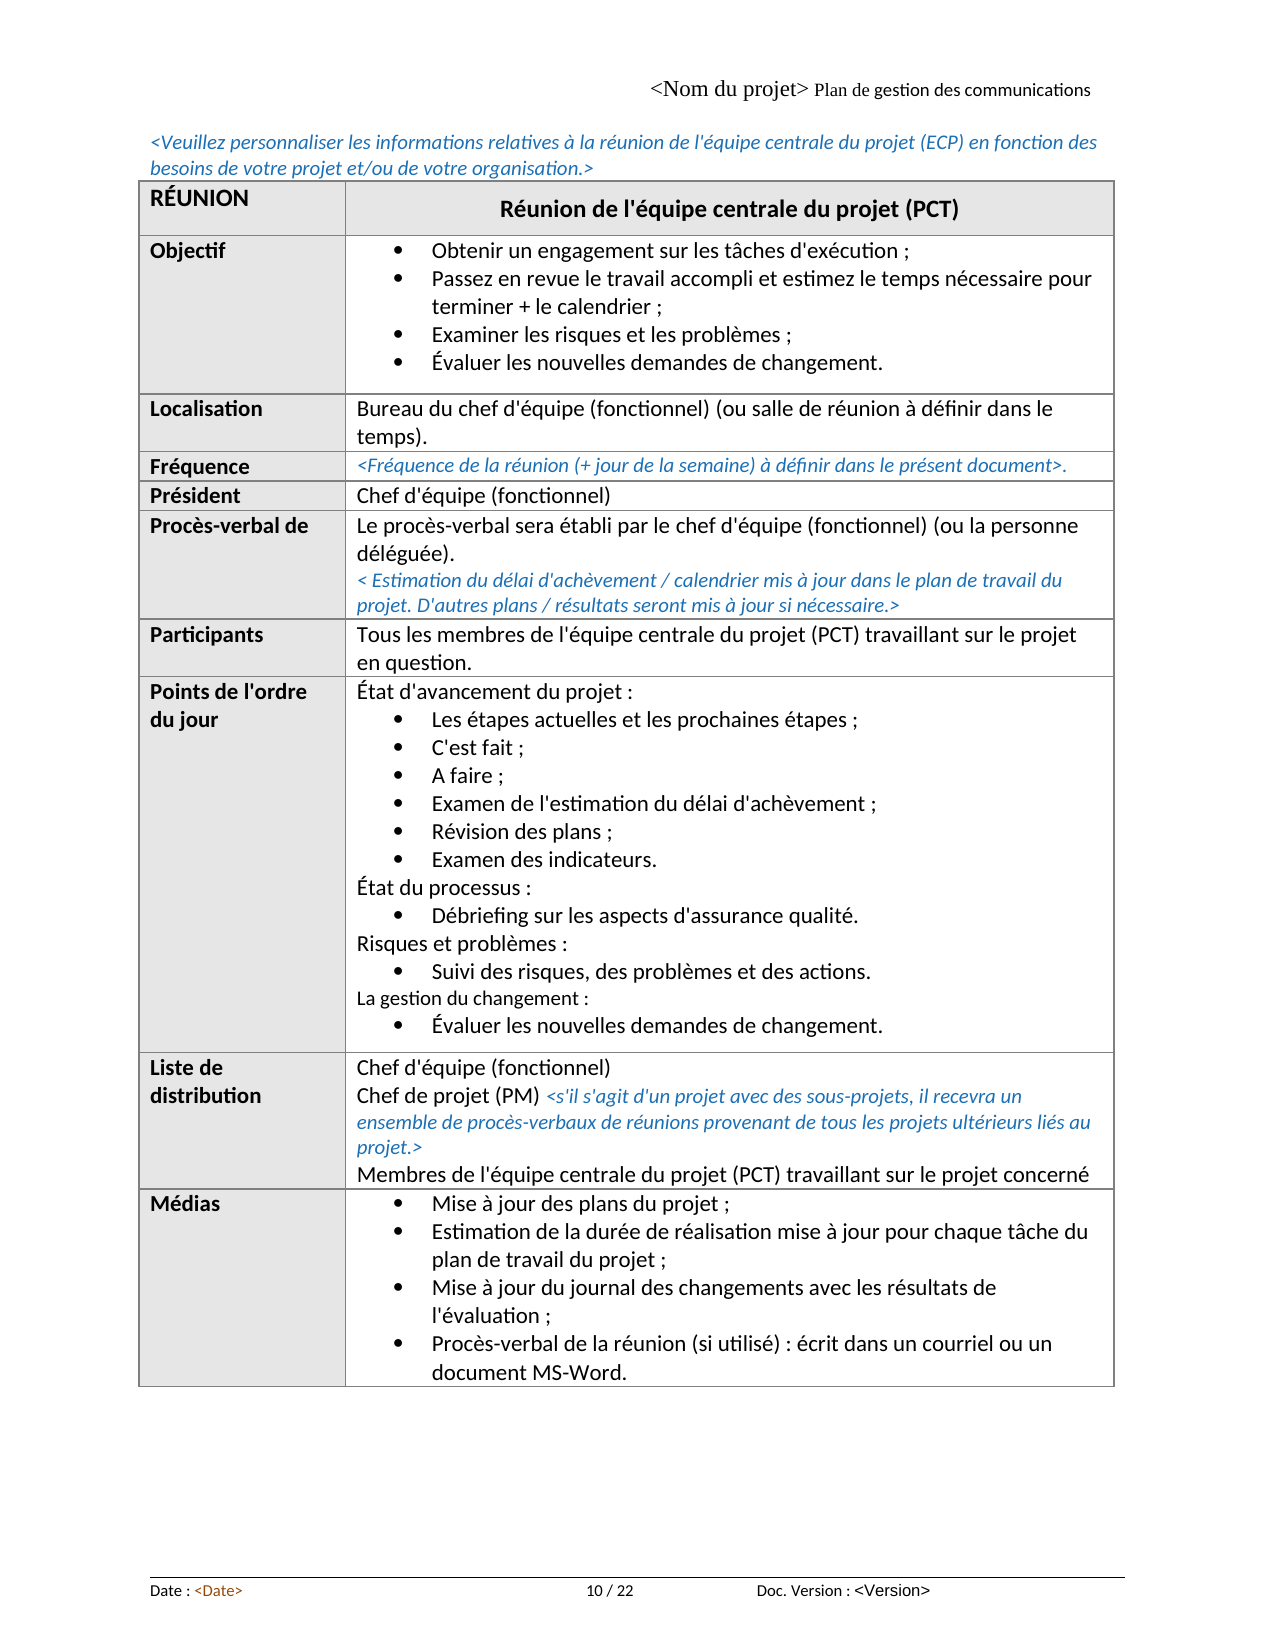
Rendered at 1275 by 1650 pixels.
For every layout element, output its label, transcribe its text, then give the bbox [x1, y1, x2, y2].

table_cell Obtenir un engagement sur les tâches d'exécution ; Passez en revue le travail accompli et estimez le temps nécessaire pour terminer + le calendrier ; Examiner les risques et les problèmes ; Évaluer les nouvelles demandes de changement. [346, 236, 1113, 393]
table_cell Participants [140, 620, 345, 676]
table_cell Chef d'équipe (fonctionnel) Chef de projet (PM) <s'il s'agit d'un projet avec des sous-projets, il recevra un ensemble de procès-verbaux de réunions provenant de tous les projets ultérieurs liés au projet.> Membres de l'équipe centrale du projet (PCT) travaillant sur le projet concerné [346, 1053, 1113, 1188]
table_header RÉUNION [140, 182, 345, 235]
table_cell Tous les membres de l'équipe centrale du projet (PCT) travaillant sur le projet en question. [346, 620, 1113, 676]
table_cell Objectif [140, 236, 345, 393]
table_cell Procès-verbal de [140, 511, 345, 618]
table_cell Médias [140, 1190, 345, 1386]
table_cell Fréquence [140, 452, 345, 480]
text <Veuillez personnaliser les informations relatives à la réunion de l'équipe centrale du projet (ECP) en fonction des besoins de votre projet et/ou de votre organisation.> [150, 129, 1116, 180]
table_cell Président [140, 482, 345, 510]
table_cell Le procès-verbal sera établi par le chef d'équipe (fonctionnel) (ou la personne déléguée). < Estimation du délai d'achèvement / calendrier mis à jour dans le plan de travail du projet. D'autres plans / résultats seront mis à jour si nécessaire.> [346, 511, 1113, 618]
table_cell Mise à jour des plans du projet ; Estimation de la durée de réalisation mise à jour pour chaque tâche du plan de travail du projet ; Mise à jour du journal des changements avec les résultats de l'évaluation ; Procès-verbal de la réunion (si utilisé) : écrit dans un courriel ou un document MS-Word. [346, 1190, 1113, 1386]
table_cell Chef d'équipe (fonctionnel) [346, 482, 1113, 510]
table_cell <Fréquence de la réunion (+ jour de la semaine) à définir dans le présent document>. [346, 452, 1113, 480]
table_cell Liste de distribution [140, 1053, 345, 1188]
table_cell Bureau du chef d'équipe (fonctionnel) (ou salle de réunion à définir dans le temps). [346, 395, 1113, 451]
table_cell Points de l'ordre du jour [140, 677, 345, 1051]
table_header Réunion de l'équipe centrale du projet (PCT) [346, 182, 1113, 235]
table_cell Localisation [140, 395, 345, 451]
table_cell État d'avancement du projet : Les étapes actuelles et les prochaines étapes ; C'est fait ; A faire ; Examen de l'estimation du délai d'achèvement ; Révision des plans ; Examen des indicateurs. État du processus : Débriefing sur les aspects d'assurance qualité. Risques et problèmes : Suivi des risques, des problèmes et des actions. La gestion du changement : Évaluer les nouvelles demandes de changement. [346, 677, 1113, 1051]
